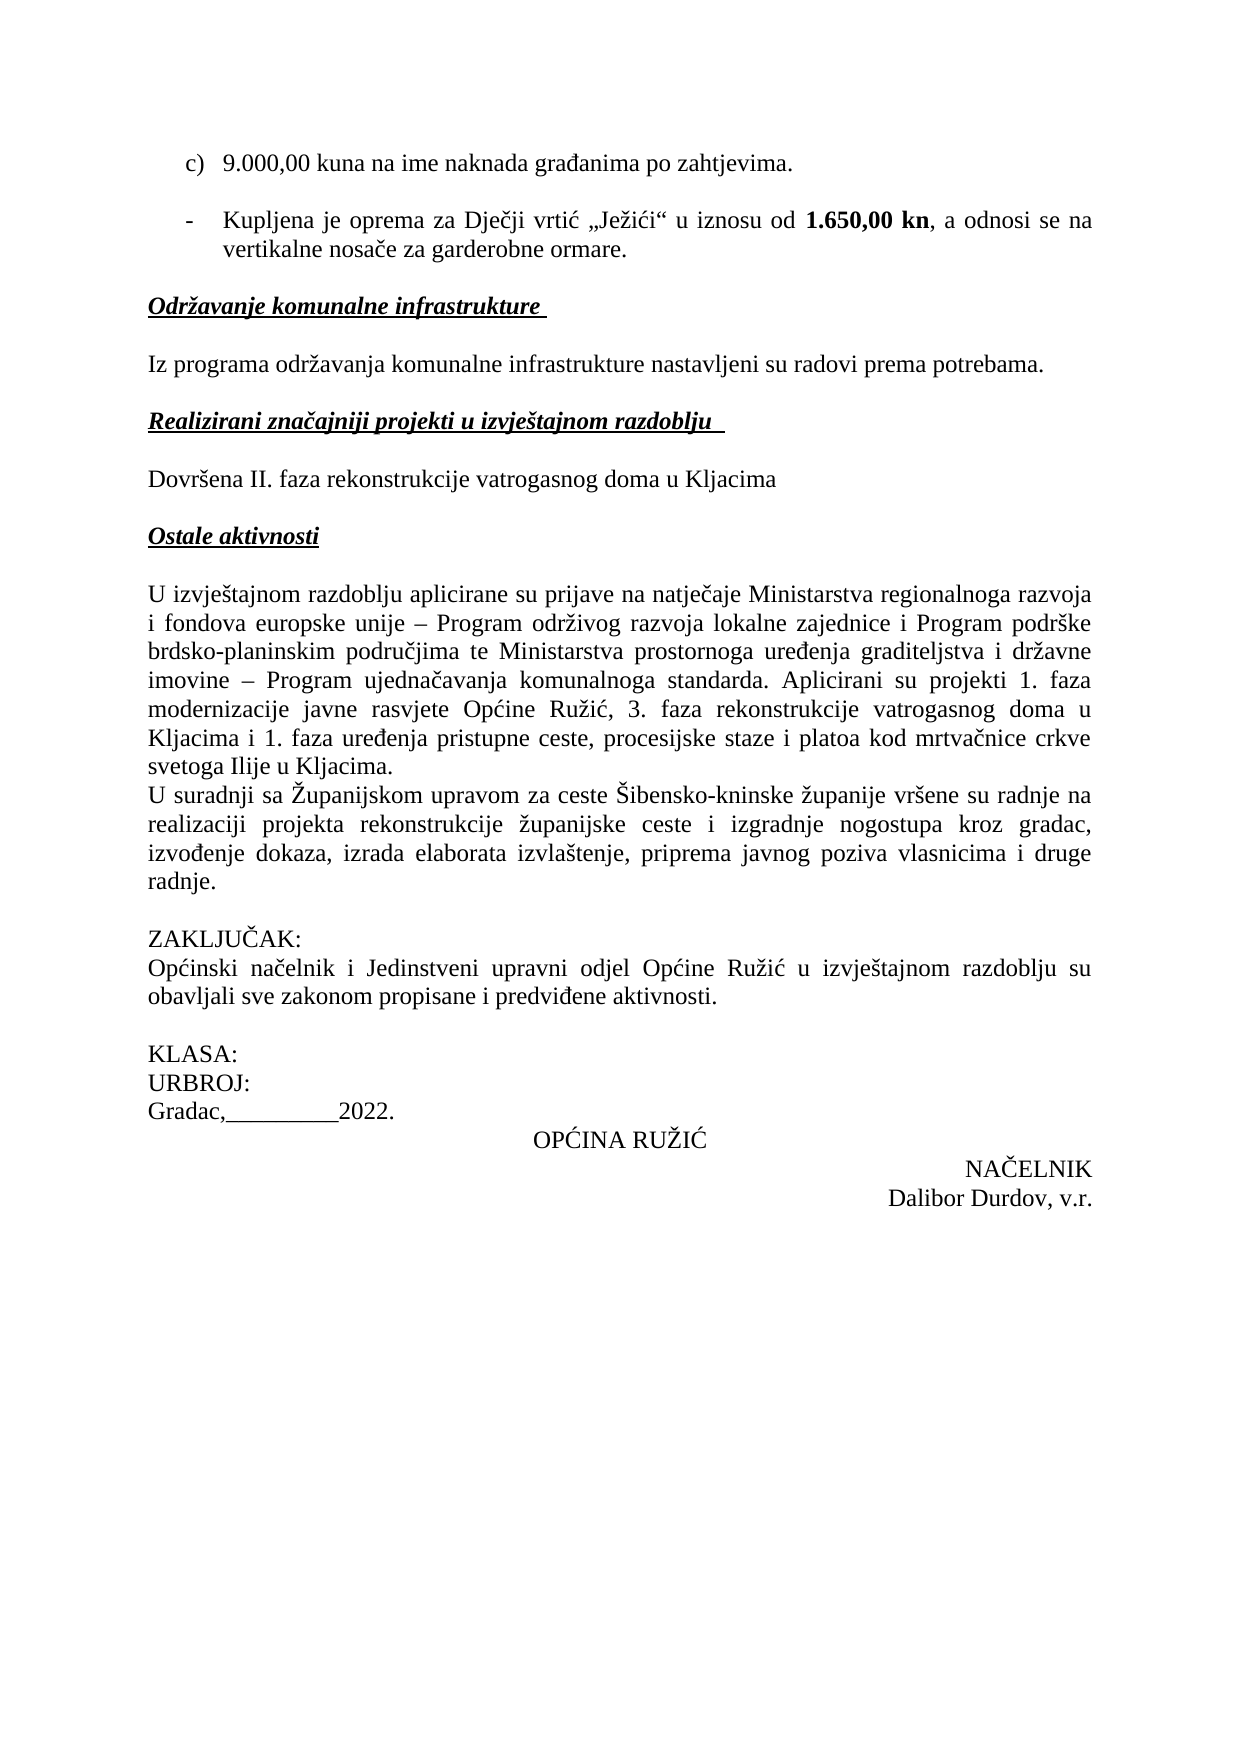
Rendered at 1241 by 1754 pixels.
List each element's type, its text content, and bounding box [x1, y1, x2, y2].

text Ostale aktivnosti [148, 521, 1093, 550]
text Realizirani značajniji projekti u izvještajnom razdoblju [148, 406, 1093, 435]
text Gradac,_________2022. [148, 1096, 1093, 1125]
list 9.000,00 kuna na ime naknada građanima po zahtjevima. [185, 148, 1093, 176]
text KLASA: [148, 1039, 1093, 1068]
text Dalibor Durdov, v.r. [811, 1183, 1093, 1211]
text URBROJ: [148, 1068, 1093, 1096]
text NAČELNIK [811, 1154, 1093, 1183]
text ZAKLJUČAK: [148, 924, 1093, 953]
text U suradnji sa Županijskom upravom za ceste Šibensko-kninske županije vršene su radnje na realizaciji projekta rekonstrukcije županijske ceste i izgradnje nogostupa kroz gradac, izvođenje dokaza, izrada elaborata izvlaštenje, priprema javnog poziva vlasnicima i druge radnje. [148, 780, 1093, 895]
text Dovršena II. faza rekonstrukcije vatrogasnog doma u Kljacima [148, 464, 1093, 493]
text Iz programa održavanja komunalne infrastrukture nastavljeni su radovi prema potrebama. [148, 349, 1093, 378]
text Općinski načelnik i Jedinstveni upravni odjel Općine Ružić u izvještajnom razdoblju su obavljali sve zakonom propisane i predviđene aktivnosti. [148, 953, 1093, 1010]
text OPĆINA RUŽIĆ [148, 1125, 1093, 1154]
text U izvještajnom razdoblju aplicirane su prijave na natječaje Ministarstva regionalnoga razvoja i fondova europske unije – Program održivog razvoja lokalne zajednice i Program podrške brdsko-planinskim područjima te Ministarstva prostornoga uređenja graditeljstva i državne imovine – Program ujednačavanja komunalnoga standarda. Aplicirani su projekti 1. faza modernizacije javne rasvjete Općine Ružić, 3. faza rekonstrukcije vatrogasnog doma u Kljacima i 1. faza uređenja pristupne ceste, procesijske staze i platoa kod mrtvačnice crkve svetoga Ilije u Kljacima. [148, 579, 1093, 780]
text Održavanje komunalne infrastrukture [148, 291, 1093, 320]
list Kupljena je oprema za Dječji vrtić „Ježići“ u iznosu od 1.650,00 kn, a odnosi se na vertikalne nosače za garderobne ormare. [185, 205, 1093, 263]
